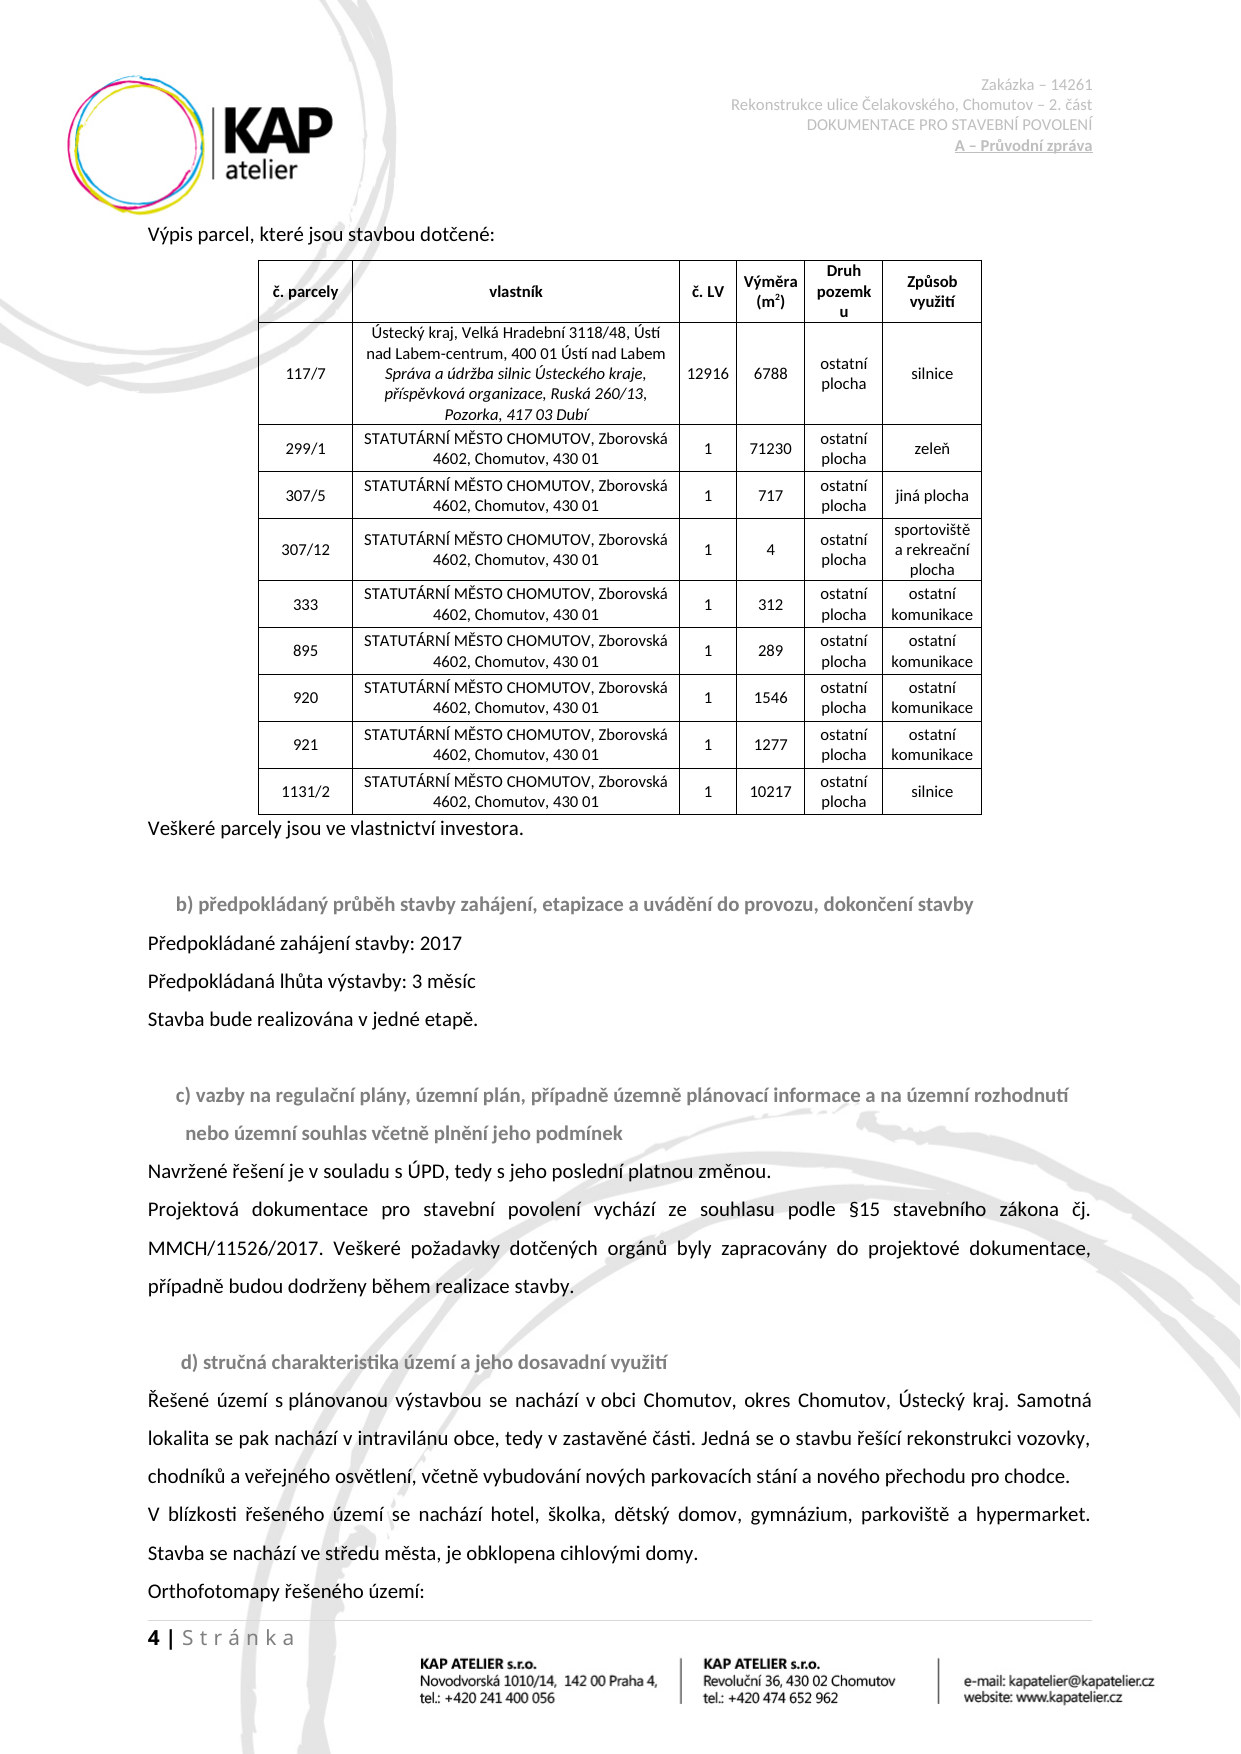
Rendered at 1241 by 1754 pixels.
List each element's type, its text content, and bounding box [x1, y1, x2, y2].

text Řešené území s plánovanou výstavbou se nachází v obci Chomutov, okres Chomutov, Ústecký kraj. Samotná lokalita se pak nachází v intravilánu obce, tedy v zastavěné části. Jedná se o stavbu řešící rekonstrukci vozovky, chodníků a veřejného osvětlení, včetně vybudování nových parkovacích stání a nového přechodu pro chodce. [148, 1387, 1092, 1489]
table_cell ostatní komunikace [883, 628, 981, 674]
table_cell 1 [680, 722, 736, 767]
text Výpis parcel, které jsou stavbou dotčené: [148, 222, 1092, 247]
table_cell ostatní plocha [805, 675, 882, 721]
table_cell STATUTÁRNÍ MĚSTO CHOMUTOV, Zborovská 4602, Chomutov, 430 01 [353, 519, 679, 580]
table_cell 10217 [737, 769, 804, 814]
table_cell 1 [680, 769, 736, 814]
table_cell 920 [259, 675, 352, 721]
table_cell 333 [259, 581, 352, 627]
table_cell ostatní plocha [805, 628, 882, 674]
text Veškeré parcely jsou ve vlastnictví investora. [148, 815, 1092, 841]
table_cell ostatní plocha [805, 581, 882, 627]
table_cell 895 [259, 628, 352, 674]
table_cell ostatní plocha [805, 323, 882, 424]
table_cell silnice [883, 769, 981, 814]
table_header Výměra (m2) [737, 261, 804, 322]
table_cell STATUTÁRNÍ MĚSTO CHOMUTOV, Zborovská 4602, Chomutov, 430 01 [353, 722, 679, 767]
table_cell ostatní plocha [805, 769, 882, 814]
table_cell 117/7 [259, 323, 352, 424]
table_cell zeleň [883, 425, 981, 471]
table_cell jiná plocha [883, 472, 981, 518]
table_cell ostatní komunikace [883, 722, 981, 767]
table_cell 307/12 [259, 519, 352, 580]
text Předpokládané zahájení stavby: 2017 [148, 930, 1092, 955]
table_header vlastník [353, 261, 679, 322]
table_header Způsob využití [883, 261, 981, 322]
text Navržené řešení je v souladu s ÚPD, tedy s jeho poslední platnou změnou. [148, 1158, 1092, 1184]
table_cell STATUTÁRNÍ MĚSTO CHOMUTOV, Zborovská 4602, Chomutov, 430 01 [353, 581, 679, 627]
table_cell STATUTÁRNÍ MĚSTO CHOMUTOV, Zborovská 4602, Chomutov, 430 01 [353, 472, 679, 518]
table_cell 6788 [737, 323, 804, 424]
table_cell 299/1 [259, 425, 352, 471]
table_cell ostatní komunikace [883, 675, 981, 721]
table_header č. parcely [259, 261, 352, 322]
table_cell Ústecký kraj, Velká Hradební 3118/48, Ústí nad Labem-centrum, 400 01 Ústí nad Labem Správa a údržba silnic Ústeckého kraje, příspěvková organizace, Ruská 260/13, Pozorka, 417 03 Dubí [353, 323, 679, 424]
table_header č. LV [680, 261, 736, 322]
table_cell ostatní plocha [805, 722, 882, 767]
subtitle c) vazby na regulační plány, územní plán, případně územně plánovací informace a na územní rozhodnutí nebo územní souhlas včetně plnění jeho podmínek [148, 1082, 1092, 1146]
text Stavba bude realizována v jedné etapě. [148, 1006, 1092, 1031]
table_cell 1 [680, 519, 736, 580]
table_cell 71230 [737, 425, 804, 471]
table_cell 717 [737, 472, 804, 518]
table_cell STATUTÁRNÍ MĚSTO CHOMUTOV, Zborovská 4602, Chomutov, 430 01 [353, 628, 679, 674]
table_cell 312 [737, 581, 804, 627]
table_cell 1 [680, 628, 736, 674]
table_cell STATUTÁRNÍ MĚSTO CHOMUTOV, Zborovská 4602, Chomutov, 430 01 [353, 769, 679, 814]
table_cell 1 [680, 472, 736, 518]
table_cell ostatní plocha [805, 472, 882, 518]
table_cell sportoviště a rekreační plocha [883, 519, 981, 580]
table_cell 1546 [737, 675, 804, 721]
table_cell 12916 [680, 323, 736, 424]
text Projektová dokumentace pro stavební povolení vychází ze souhlasu podle §15 stavebního zákona čj. MMCH/11526/2017. Veškeré požadavky dotčených orgánů byly zapracovány do projektové dokumentace, případně budou dodrženy během realizace stavby. [148, 1197, 1092, 1298]
table_cell 921 [259, 722, 352, 767]
table_cell STATUTÁRNÍ MĚSTO CHOMUTOV, Zborovská 4602, Chomutov, 430 01 [353, 675, 679, 721]
table_cell 1 [680, 581, 736, 627]
table_cell 4 [737, 519, 804, 580]
table_header Druh pozemku [805, 261, 882, 322]
text Předpokládaná lhůta výstavby: 3 měsíc [148, 968, 1092, 993]
table_cell 1 [680, 675, 736, 721]
table_cell 1131/2 [259, 769, 352, 814]
picture [0, 0, 1241, 1754]
table_cell ostatní plocha [805, 519, 882, 580]
table_cell 1277 [737, 722, 804, 767]
table_cell ostatní plocha [805, 425, 882, 471]
text Orthofotomapy řešeného území: [148, 1578, 1092, 1603]
table_cell STATUTÁRNÍ MĚSTO CHOMUTOV, Zborovská 4602, Chomutov, 430 01 [353, 425, 679, 471]
text V blízkosti řešeného území se nachází hotel, školka, dětský domov, gymnázium, parkoviště a hypermarket. Stavba se nachází ve středu města, je obklopena cihlovými domy. [148, 1502, 1092, 1565]
table_cell 1 [680, 425, 736, 471]
subtitle b) předpokládaný průběh stavby zahájení, etapizace a uvádění do provozu, dokončení stavby [148, 892, 1092, 917]
table_cell ostatní komunikace [883, 581, 981, 627]
table_cell 289 [737, 628, 804, 674]
table_cell 307/5 [259, 472, 352, 518]
subtitle d) stručná charakteristika území a jeho dosavadní využití [148, 1349, 1092, 1374]
table_cell silnice [883, 323, 981, 424]
